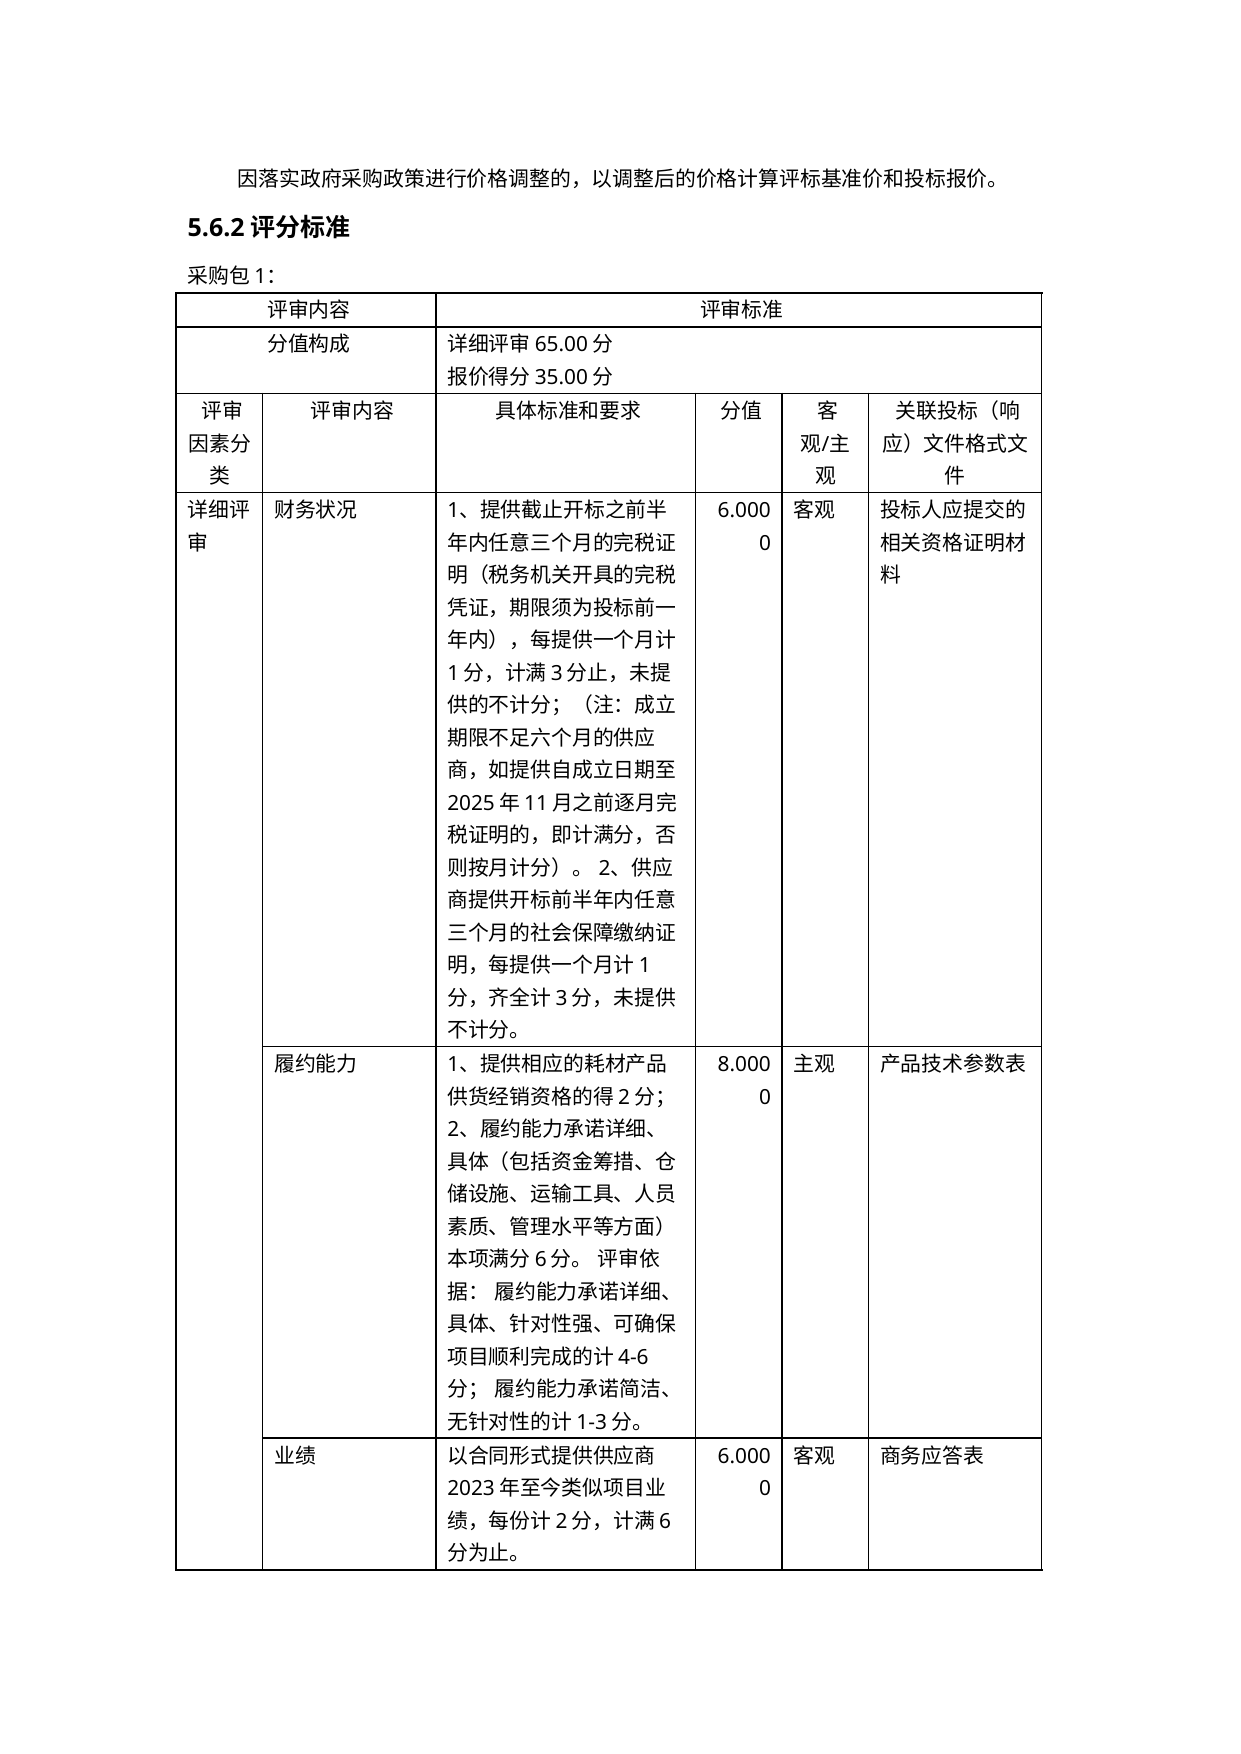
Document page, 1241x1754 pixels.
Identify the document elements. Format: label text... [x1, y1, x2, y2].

table_cell 产品技术参数表 [869, 1047, 1041, 1437]
table_cell 主观 [783, 1047, 868, 1437]
table_cell 以合同形式提供供应商2023年至今类似项目业绩，每份计2分，计满6分为止。 [437, 1439, 695, 1569]
table_cell 6.0000 [696, 1439, 781, 1569]
table_cell 评审因素分类 [177, 394, 262, 492]
table_cell 评审内容 [263, 394, 435, 492]
table_cell 具体标准和要求 [437, 394, 695, 492]
text 采购包1： [187, 259, 1053, 292]
table_cell 6.0000 [696, 493, 781, 1046]
text 因落实政府采购政策进行价格调整的，以调整后的价格计算评标基准价和投标报价。 [187, 162, 1053, 194]
table_cell 8.0000 [696, 1047, 781, 1437]
table_header 评审标准 [437, 294, 1041, 326]
table_cell 商务应答表 [869, 1439, 1041, 1569]
table_cell 关联投标（响应）文件格式文件 [869, 394, 1041, 492]
table_cell 客观 [783, 493, 868, 1046]
table_cell 业绩 [263, 1439, 435, 1569]
text 5.6.2评分标准 [187, 194, 1053, 259]
table_cell 详细评审65.00分 报价得分35.00分 [437, 328, 1041, 393]
table_cell 1、提供相应的耗材产品供货经销资格的得2分； 2、履约能力承诺详细、具体（包括资金筹措、仓储设施、运输工具、人员素质、管理水平等方面）本项满分6分。 评审依据： 履约能力承诺详细、具体、针对性强、可确保项目顺利完成的计4-6分； 履约能力承诺简洁、无针对性的计1-3分。 [437, 1047, 695, 1437]
table_cell 客观 [783, 1439, 868, 1569]
table_cell 分值构成 [177, 328, 435, 393]
table_cell 客观/主观 [783, 394, 868, 492]
table_cell 详细评审 [177, 493, 262, 1569]
table_cell 1、提供截止开标之前半年内任意三个月的完税证明（税务机关开具的完税凭证，期限须为投标前一年内），每提供一个月计1分，计满3分止，未提供的不计分；（注：成立期限不足六个月的供应商，如提供自成立日期至2025年11月之前逐月完税证明的，即计满分，否则按月计分）。 2、供应商提供开标前半年内任意三个月的社会保障缴纳证明，每提供一个月计1分，齐全计3分，未提供不计分。 [437, 493, 695, 1046]
table_header 评审内容 [177, 294, 435, 326]
table_cell 投标人应提交的相关资格证明材料 [869, 493, 1041, 1046]
table_cell 财务状况 [263, 493, 435, 1046]
table_cell 履约能力 [263, 1047, 435, 1437]
table_cell 分值 [696, 394, 781, 492]
